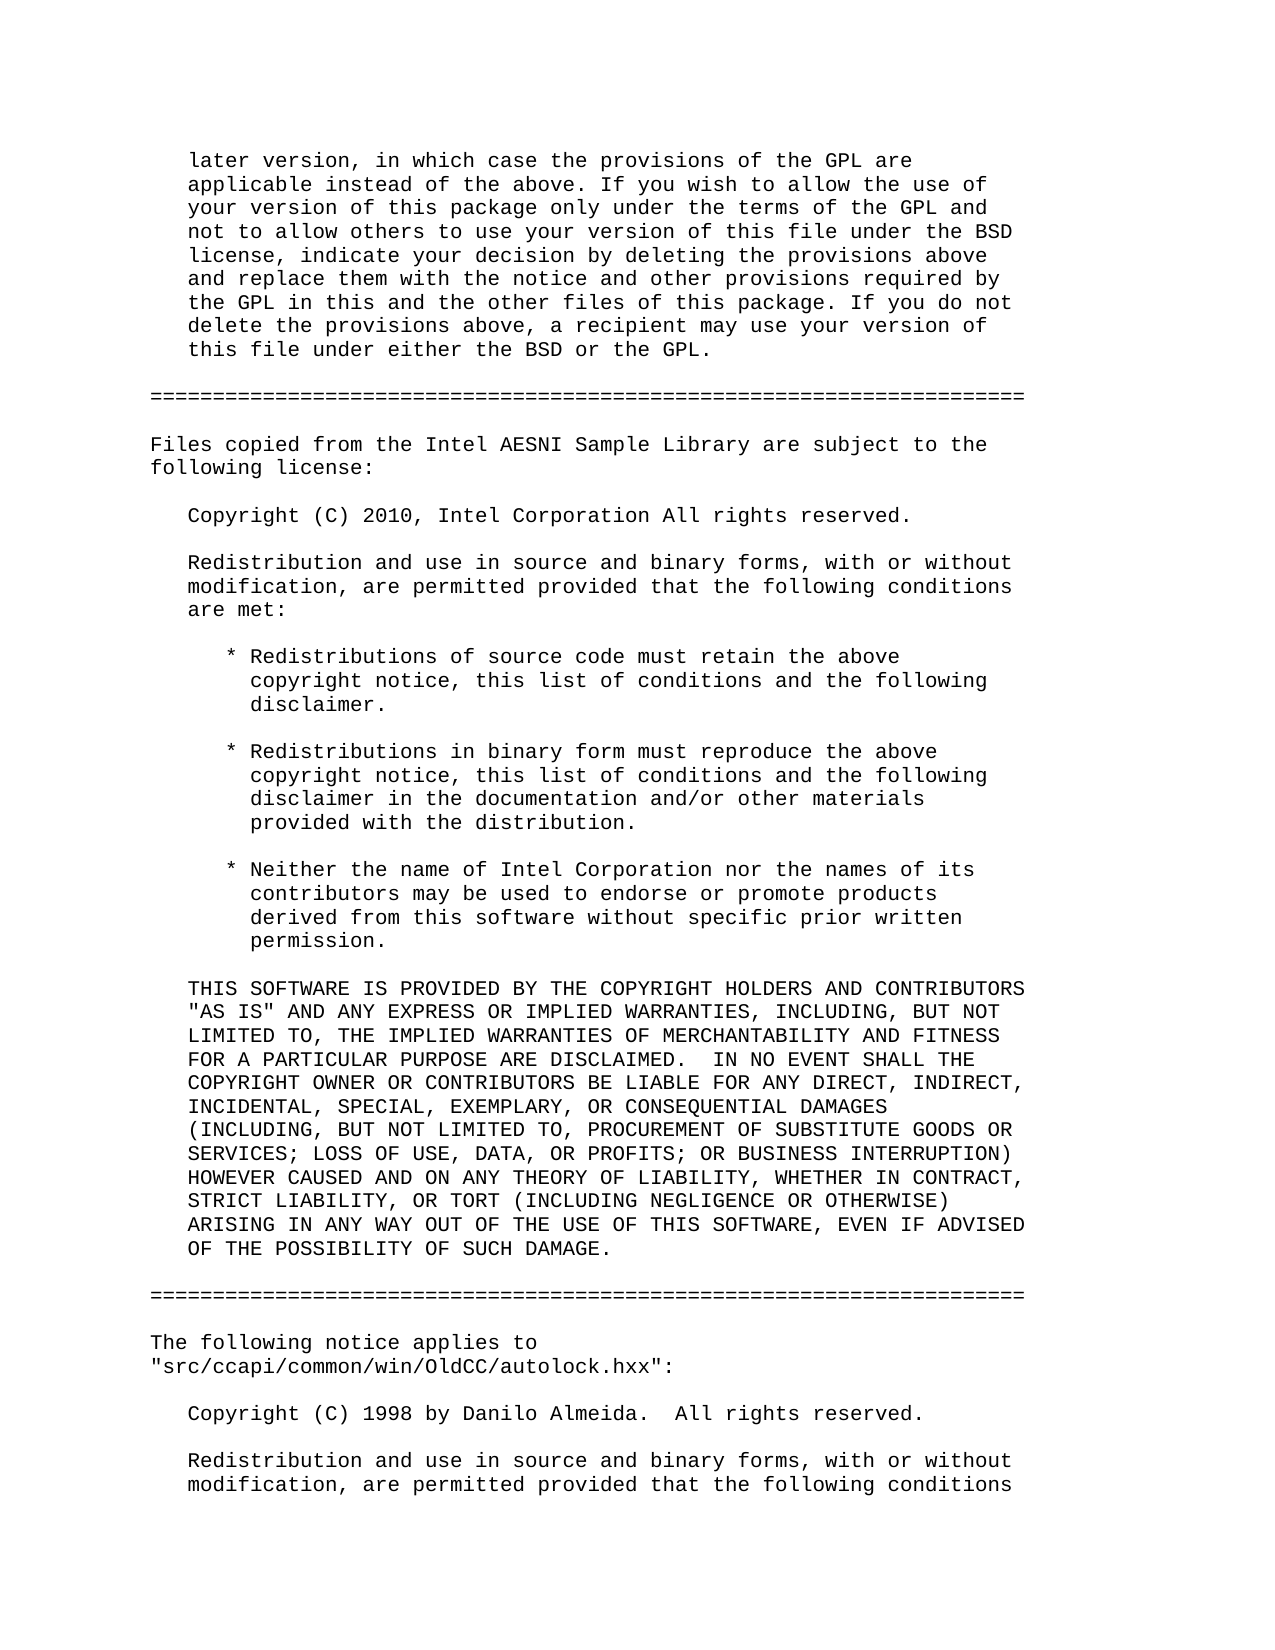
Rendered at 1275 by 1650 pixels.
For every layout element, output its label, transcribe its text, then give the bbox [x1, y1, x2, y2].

text modification, are permitted provided that the following conditions [150, 576, 1125, 599]
text (INCLUDING, BUT NOT LIMITED TO, PROCUREMENT OF SUBSTITUTE GOODS OR [150, 1119, 1125, 1143]
text disclaimer in the documentation and/or other materials [150, 788, 1125, 812]
text "src/ccapi/common/win/OldCC/autolock.hxx": [150, 1356, 1125, 1379]
text Files copied from the Intel AESNI Sample Library are subject to the [150, 434, 1125, 457]
text not to allow others to use your version of this file under the BSD [150, 221, 1125, 244]
text "AS IS" AND ANY EXPRESS OR IMPLIED WARRANTIES, INCLUDING, BUT NOT [150, 1001, 1125, 1025]
text ====================================================================== [150, 386, 1125, 410]
text * Redistributions in binary form must reproduce the above [150, 741, 1125, 765]
text permission. [150, 930, 1125, 954]
text license, indicate your decision by deleting the provisions above [150, 244, 1125, 268]
text Copyright (C) 1998 by Danilo Almeida. All rights reserved. [150, 1403, 1125, 1427]
text THIS SOFTWARE IS PROVIDED BY THE COPYRIGHT HOLDERS AND CONTRIBUTORS [150, 978, 1125, 1001]
text The following notice applies to [150, 1332, 1125, 1356]
text applicable instead of the above. If you wish to allow the use of [150, 174, 1125, 197]
text COPYRIGHT OWNER OR CONTRIBUTORS BE LIABLE FOR ANY DIRECT, INDIRECT, [150, 1072, 1125, 1096]
text derived from this software without specific prior written [150, 907, 1125, 930]
text LIMITED TO, THE IMPLIED WARRANTIES OF MERCHANTABILITY AND FITNESS [150, 1025, 1125, 1048]
text provided with the distribution. [150, 812, 1125, 836]
text ARISING IN ANY WAY OUT OF THE USE OF THIS SOFTWARE, EVEN IF ADVISED [150, 1214, 1125, 1238]
text * Neither the name of Intel Corporation nor the names of its [150, 859, 1125, 883]
text contributors may be used to endorse or promote products [150, 883, 1125, 907]
text this file under either the BSD or the GPL. [150, 339, 1125, 363]
text STRICT LIABILITY, OR TORT (INCLUDING NEGLIGENCE OR OTHERWISE) [150, 1190, 1125, 1214]
text FOR A PARTICULAR PURPOSE ARE DISCLAIMED. IN NO EVENT SHALL THE [150, 1048, 1125, 1072]
text Redistribution and use in source and binary forms, with or without [150, 552, 1125, 576]
text Copyright (C) 2010, Intel Corporation All rights reserved. [150, 505, 1125, 528]
text OF THE POSSIBILITY OF SUCH DAMAGE. [150, 1238, 1125, 1261]
text modification, are permitted provided that the following conditions [150, 1474, 1125, 1498]
text ====================================================================== [150, 1285, 1125, 1309]
text HOWEVER CAUSED AND ON ANY THEORY OF LIABILITY, WHETHER IN CONTRACT, [150, 1167, 1125, 1190]
text SERVICES; LOSS OF USE, DATA, OR PROFITS; OR BUSINESS INTERRUPTION) [150, 1143, 1125, 1167]
text and replace them with the notice and other provisions required by [150, 268, 1125, 292]
text copyright notice, this list of conditions and the following [150, 765, 1125, 788]
text later version, in which case the provisions of the GPL are [150, 150, 1125, 174]
text * Redistributions of source code must retain the above [150, 647, 1125, 670]
text are met: [150, 599, 1125, 623]
text your version of this package only under the terms of the GPL and [150, 197, 1125, 221]
text delete the provisions above, a recipient may use your version of [150, 316, 1125, 339]
text Redistribution and use in source and binary forms, with or without [150, 1451, 1125, 1474]
text disclaimer. [150, 694, 1125, 717]
text following license: [150, 457, 1125, 481]
text INCIDENTAL, SPECIAL, EXEMPLARY, OR CONSEQUENTIAL DAMAGES [150, 1096, 1125, 1119]
text copyright notice, this list of conditions and the following [150, 670, 1125, 694]
text the GPL in this and the other files of this package. If you do not [150, 292, 1125, 316]
